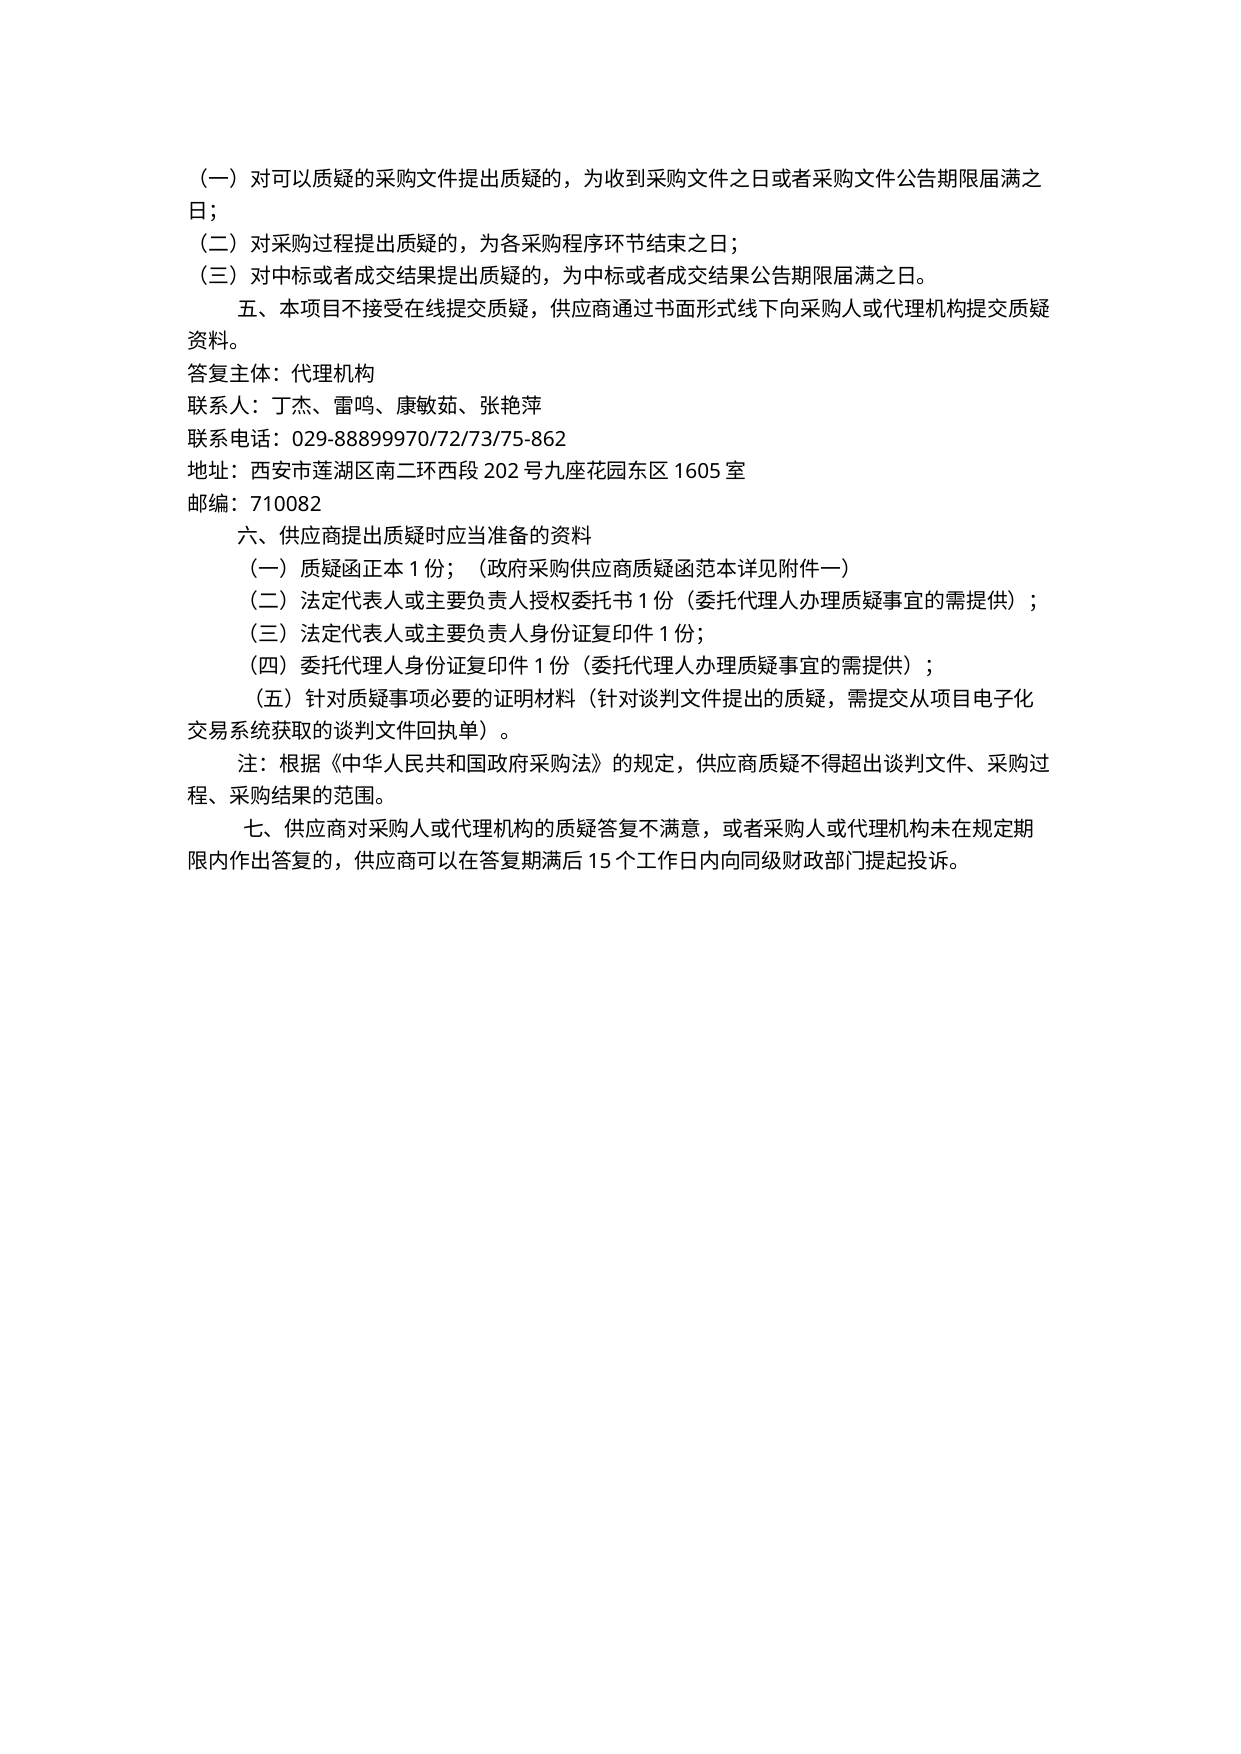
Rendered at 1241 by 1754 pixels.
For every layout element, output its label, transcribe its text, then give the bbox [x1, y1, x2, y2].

text （四）委托代理人身份证复印件1份（委托代理人办理质疑事宜的需提供）； [187, 649, 1053, 682]
text （五）针对质疑事项必要的证明材料（针对谈判文件提出的质疑，需提交从项目电子化交易系统获取的谈判文件回执单）。 [187, 682, 1053, 747]
text 六、供应商提出质疑时应当准备的资料 [187, 519, 1053, 552]
text 地址：西安市莲湖区南二环西段202号九座花园东区1605室 [187, 454, 1053, 487]
text （三）对中标或者成交结果提出质疑的，为中标或者成交结果公告期限届满之日。 [187, 259, 1053, 292]
text 答复主体：代理机构 [187, 357, 1053, 389]
text （二）对采购过程提出质疑的，为各采购程序环节结束之日； [187, 227, 1053, 259]
text 七、供应商对采购人或代理机构的质疑答复不满意，或者采购人或代理机构未在规定期限内作出答复的，供应商可以在答复期满后15个工作日内向同级财政部门提起投诉。 [187, 812, 1053, 877]
text 联系人：丁杰、雷鸣、康敏茹、张艳萍 [187, 389, 1053, 422]
text 注：根据《中华人民共和国政府采购法》的规定，供应商质疑不得超出谈判文件、采购过程、采购结果的范围。 [187, 747, 1053, 812]
text 五、本项目不接受在线提交质疑，供应商通过书面形式线下向采购人或代理机构提交质疑资料。 [187, 292, 1053, 357]
text （一）对可以质疑的采购文件提出质疑的，为收到采购文件之日或者采购文件公告期限届满之日； [187, 162, 1053, 227]
text （三）法定代表人或主要负责人身份证复印件1份； [187, 617, 1053, 649]
text （一）质疑函正本1份；（政府采购供应商质疑函范本详见附件一） [187, 552, 1053, 584]
text （二）法定代表人或主要负责人授权委托书1份（委托代理人办理质疑事宜的需提供）； [187, 584, 1053, 617]
text 邮编：710082 [187, 487, 1053, 519]
text 联系电话：029-88899970/72/73/75-862 [187, 422, 1053, 454]
